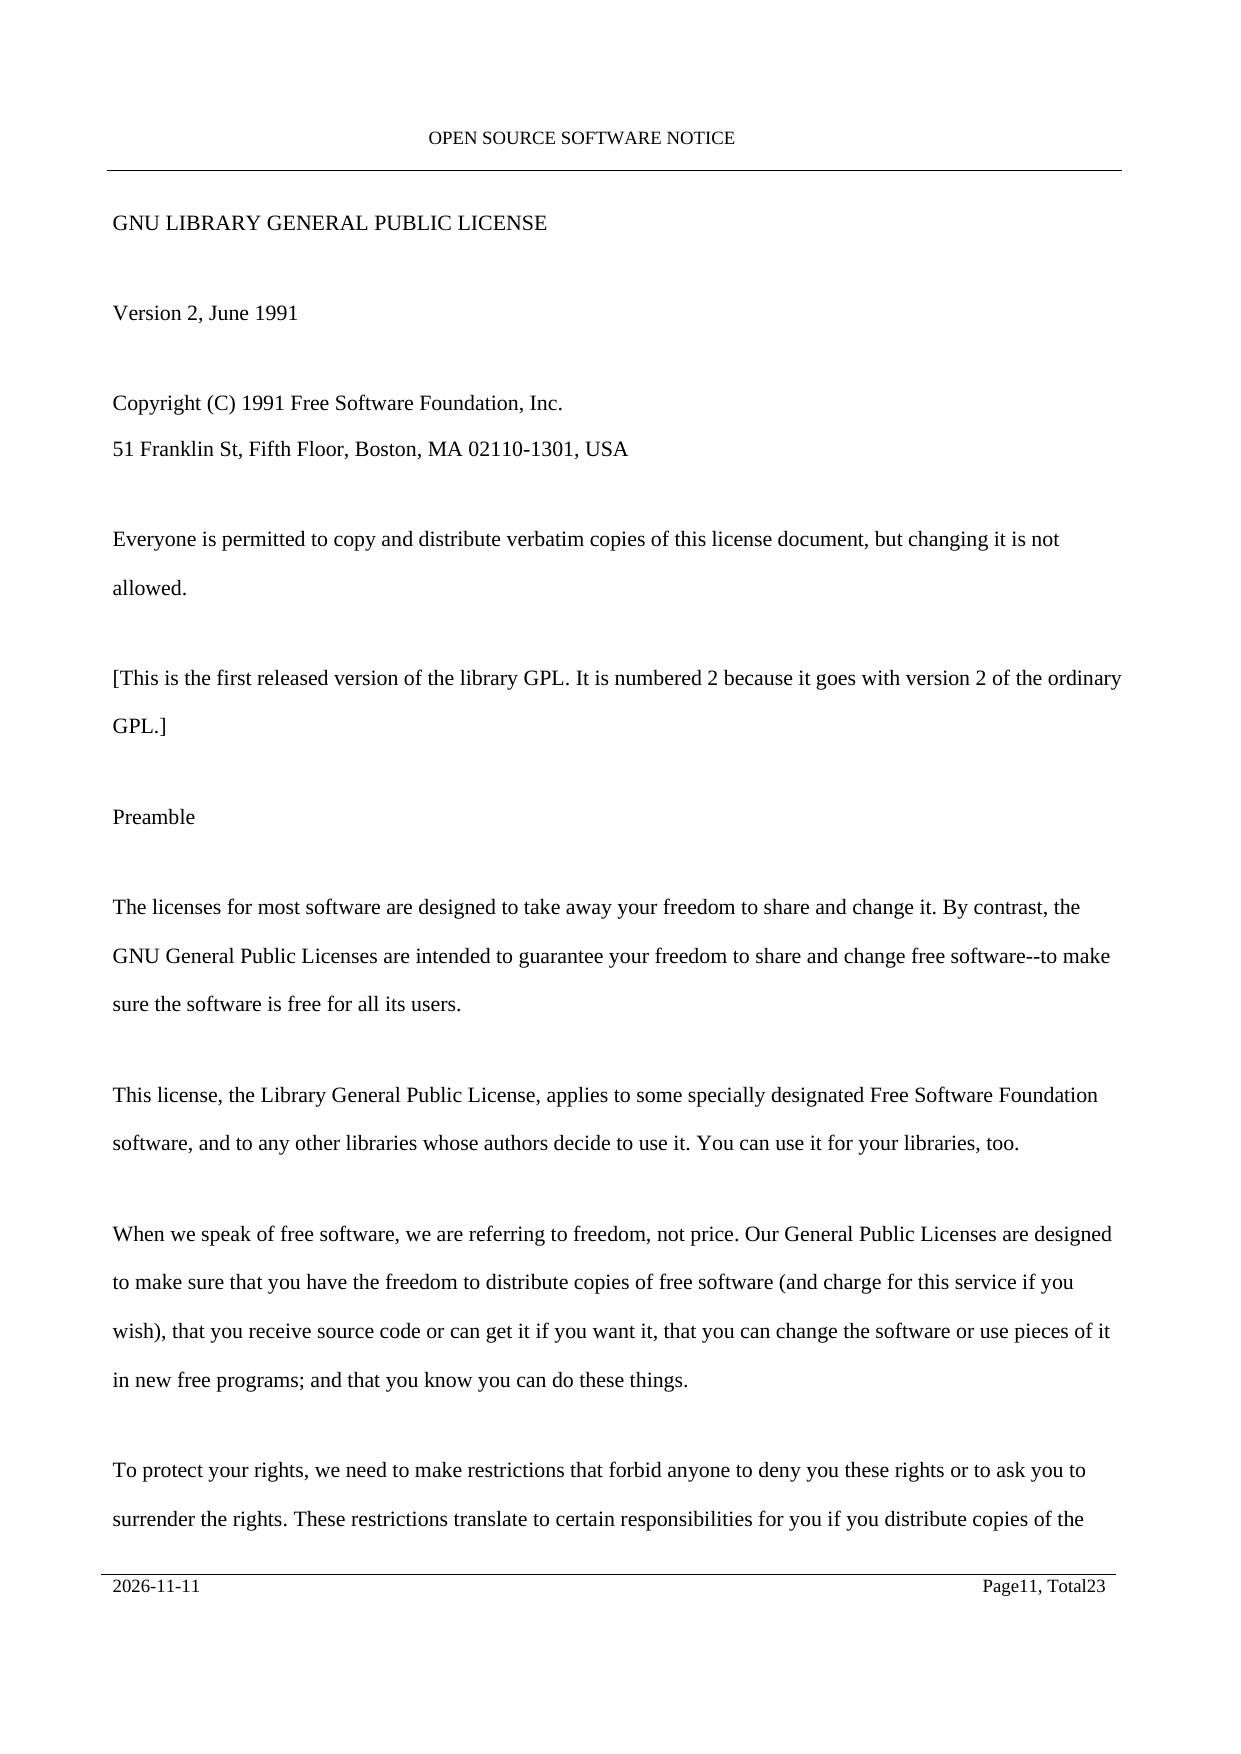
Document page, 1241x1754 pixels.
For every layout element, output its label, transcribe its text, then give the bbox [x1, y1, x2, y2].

text This license, the Library General Public License, applies to some specially designated Free Software Foundation software, and to any other libraries whose authors decide to use it. You can use it for your libraries, too. [112, 1078, 1128, 1159]
text Version 2, June 1991 [112, 297, 1128, 329]
text GNU LIBRARY GENERAL PUBLIC LICENSE [112, 206, 1128, 239]
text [112, 1453, 1128, 1534]
text 51 Franklin St, Fifth Floor, Boston, MA 02110-1301, USA [112, 432, 1128, 464]
text Preamble [112, 800, 1128, 832]
text When we speak of free software, we are referring to freedom, not price. Our General Public Licenses are designed to make sure that you have the freedom to distribute copies of free software (and charge for this service if you wish), that you receive source code or can get it if you want it, that you can change the software or use pieces of it in new free programs; and that you know you can do these things. [112, 1217, 1128, 1396]
text Everyone is permitted to copy and distribute verbatim copies of this license document, but changing it is not allowed. [112, 522, 1128, 603]
text The licenses for most software are designed to take away your freedom to share and change it. By contrast, the GNU General Public Licenses are intended to guarantee your freedom to share and change free software--to make sure the software is free for all its users. [112, 890, 1128, 1020]
text Copyright (C) 1991 Free Software Foundation, Inc. [112, 387, 1128, 419]
text [This is the first released version of the library GPL. It is numbered 2 because it goes with version 2 of the ordinary GPL.] [112, 661, 1128, 742]
